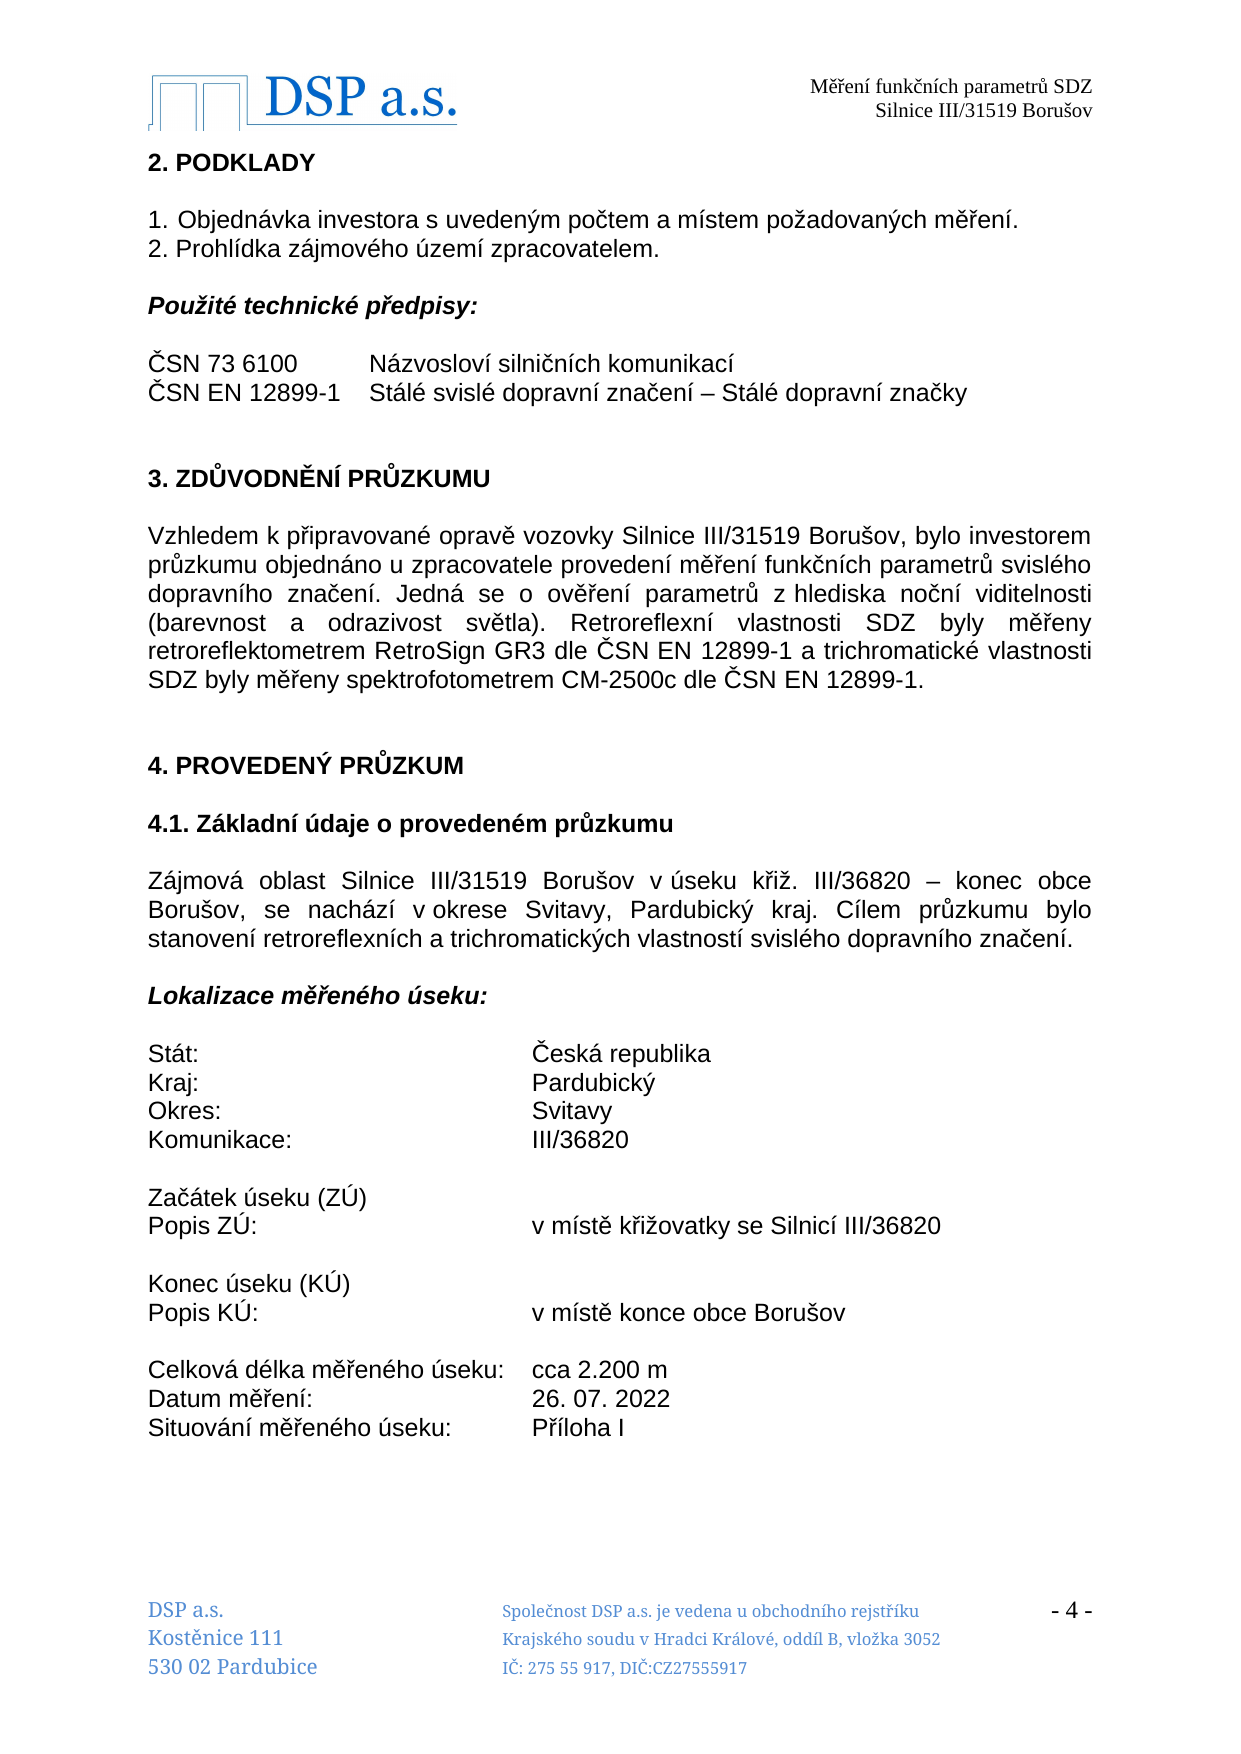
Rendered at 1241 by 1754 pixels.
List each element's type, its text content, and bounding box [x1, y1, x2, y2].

text 2. PODKLADY [148, 148, 1093, 176]
text Datum měření: 26. 07. 2022 [148, 1384, 1093, 1413]
text Lokalizace měřeného úseku: [148, 981, 1093, 1010]
text 2. Prohlídka zájmového území zpracovatelem. [148, 234, 1093, 263]
text Použité technické předpisy: [148, 291, 1093, 320]
text Popis KÚ: v místě konce obce Borušov [148, 1298, 1093, 1326]
text ČSN 73 6100 Názvosloví silničních komunikací [148, 349, 1093, 378]
picture [147, 73, 457, 131]
text Stát: Česká republika [148, 1039, 1093, 1068]
text Kraj: Pardubický [148, 1068, 1093, 1096]
text Okres: Svitavy [148, 1096, 1093, 1125]
text Komunikace: III/36820 [148, 1125, 1093, 1154]
text 1. Objednávka investora s uvedeným počtem a místem požadovaných měření. [148, 205, 1093, 234]
text 4.1. Základní údaje o provedeném průzkumu [148, 809, 1093, 838]
text 3. ZDŮVODNĚNÍ PRŮZKUMU [148, 464, 1093, 493]
text Popis ZÚ: v místě křižovatky se Silnicí III/36820 [148, 1211, 1093, 1240]
text Konec úseku (KÚ) [148, 1269, 1093, 1298]
text Zájmová oblast Silnice III/31519 Borušov v úseku křiž. III/36820 – konec obce Borušov, se nachází v okrese Svitavy, Pardubický kraj. Cílem průzkumu bylo stanovení retroreflexních a trichromatických vlastností svislého dopravního značení. [148, 866, 1093, 953]
text Celková délka měřeného úseku: cca 2.200 m [148, 1355, 1093, 1384]
text Situování měřeného úseku: Příloha I [148, 1413, 1093, 1441]
text Vzhledem k připravované opravě vozovky Silnice III/31519 Borušov, bylo investorem průzkumu objednáno u zpracovatele provedení měření funkčních parametrů svislého dopravního značení. Jedná se o ověření parametrů z hlediska noční viditelnosti (barevnost a odrazivost světla). Retroreflexní vlastnosti SDZ byly měřeny retroreflektometrem RetroSign GR3 dle ČSN EN 12899-1 a trichromatické vlastnosti SDZ byly měřeny spektrofotometrem CM-2500c dle ČSN EN 12899-1. [148, 521, 1093, 694]
text 4. PROVEDENÝ PRŮZKUM [148, 751, 1093, 780]
text Začátek úseku (ZÚ) [148, 1183, 1093, 1211]
text ČSN EN 12899-1 Stálé svislé dopravní značení – Stálé dopravní značky [148, 378, 1093, 406]
